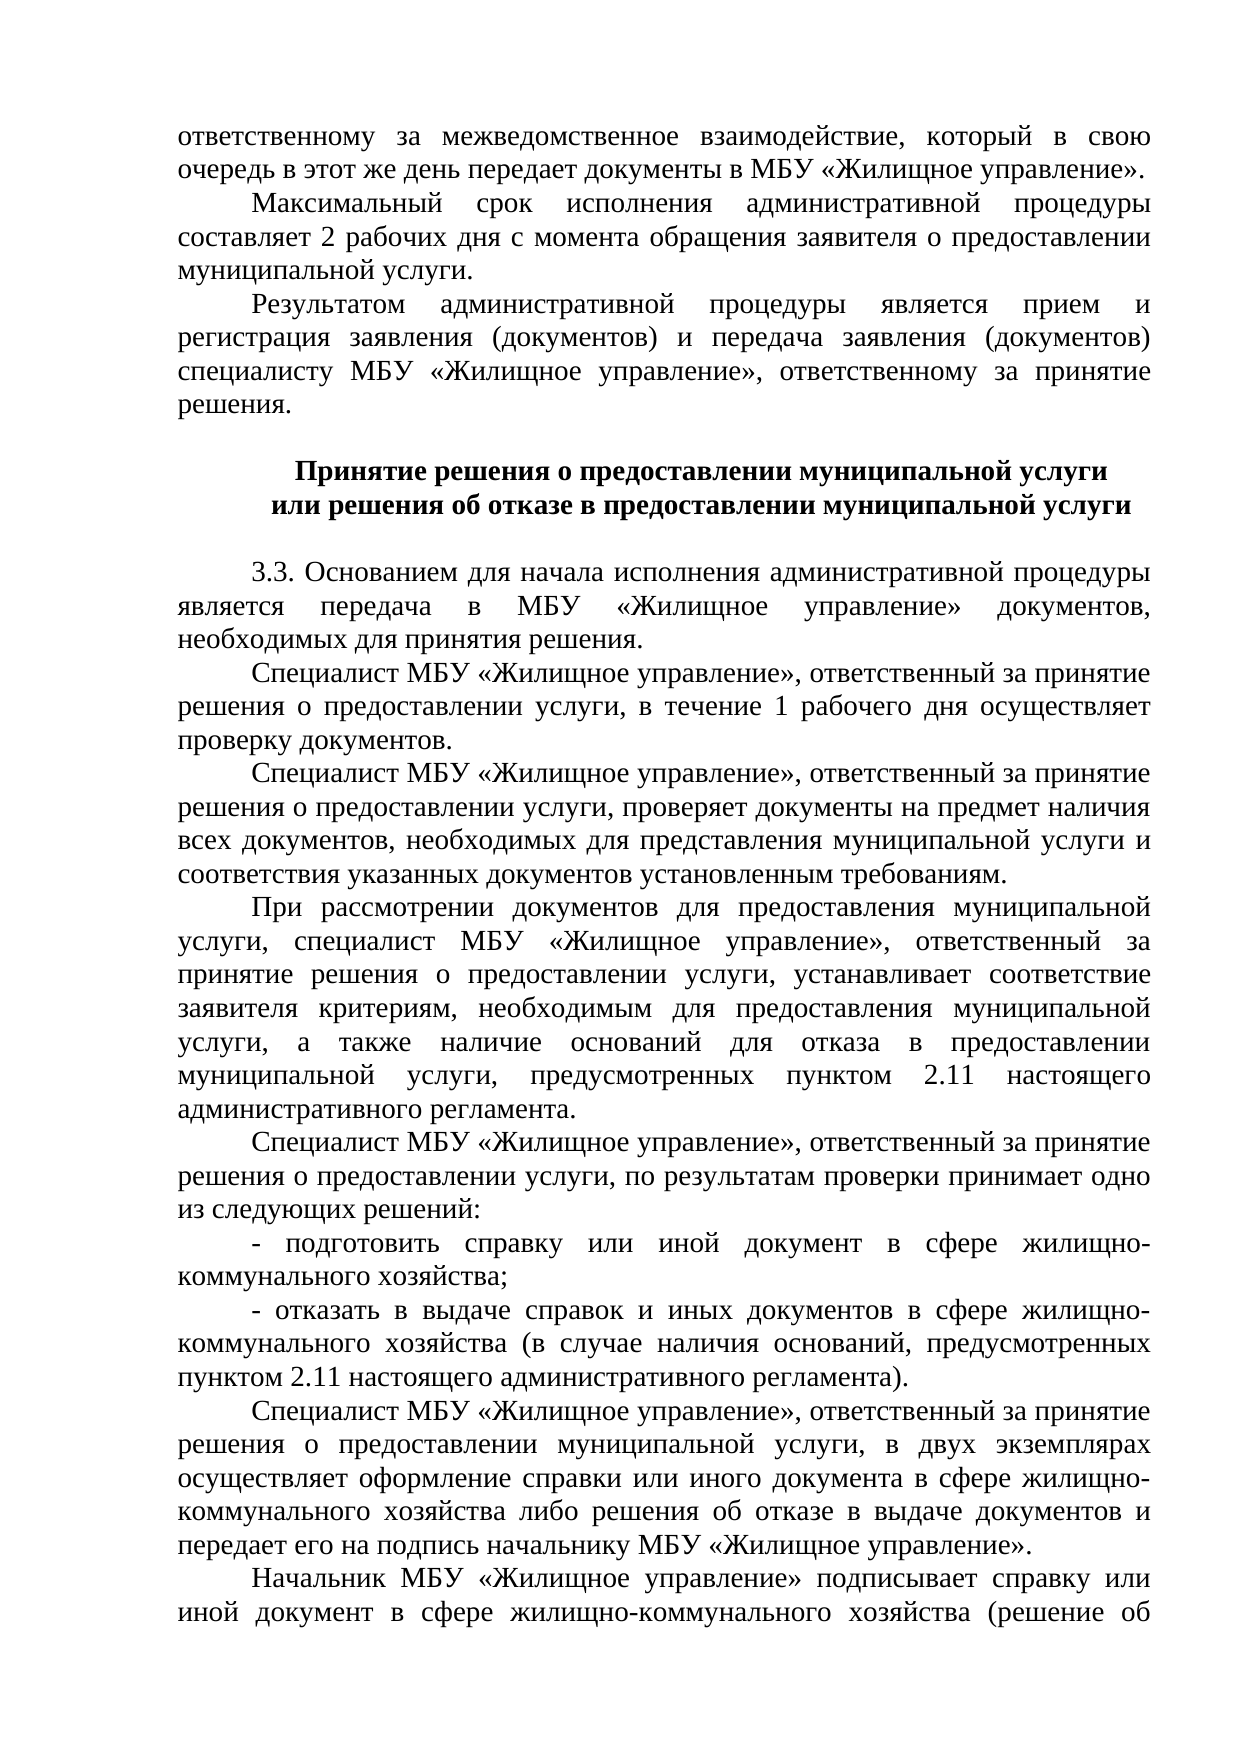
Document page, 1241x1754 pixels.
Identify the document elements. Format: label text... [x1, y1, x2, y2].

text При рассмотрении документов для предоставления муниципальной услуги, специалист МБУ «Жилищное управление», ответственный за принятие решения о предоставлении услуги, устанавливает соответствие заявителя критериям, необходимым для предоставления муниципальной услуги, а также наличие оснований для отказа в предоставлении муниципальной услуги, предусмотренных пунктом 2.11 настоящего административного регламента. [177, 889, 1152, 1124]
text Специалист МБУ «Жилищное управление», ответственный за принятие решения о предоставлении услуги, по результатам проверки принимает одно из следующих решений: [177, 1124, 1152, 1225]
text 3.3. Основанием для начала исполнения административной процедуры является передача в МБУ «Жилищное управление» документов, необходимых для принятия решения. [177, 554, 1152, 655]
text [177, 1560, 1152, 1627]
text Максимальный срок исполнения административной процедуры составляет 2 рабочих дня с момента обращения заявителя о предоставлении муниципальной услуги. [177, 185, 1152, 286]
text Специалист МБУ «Жилищное управление», ответственный за принятие решения о предоставлении услуги, в течение 1 рабочего дня осуществляет проверку документов. [177, 655, 1152, 755]
text Принятие решения о предоставлении муниципальной услуги [177, 453, 1152, 487]
text - подготовить справку или иной документ в сфере жилищно-коммунального хозяйства; [177, 1225, 1152, 1292]
text или решения об отказе в предоставлении муниципальной услуги [177, 487, 1152, 521]
text Результатом административной процедуры является прием и регистрация заявления (документов) и передача заявления (документов) специалисту МБУ «Жилищное управление», ответственному за принятие решения. [177, 286, 1152, 420]
text Специалист МБУ «Жилищное управление», ответственный за принятие решения о предоставлении муниципальной услуги, в двух экземплярах осуществляет оформление справки или иного документа в сфере жилищно-коммунального хозяйства либо решения об отказе в выдаче документов и передает его на подпись начальнику МБУ «Жилищное управление». [177, 1393, 1152, 1560]
text - отказать в выдаче справок и иных документов в сфере жилищно-коммунального хозяйства (в случае наличия оснований, предусмотренных пунктом 2.11 настоящего административного регламента). [177, 1292, 1152, 1393]
text Специалист МБУ «Жилищное управление», ответственный за принятие решения о предоставлении услуги, проверяет документы на предмет наличия всех документов, необходимых для представления муниципальной услуги и соответствия указанных документов установленным требованиям. [177, 755, 1152, 889]
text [177, 118, 1152, 185]
